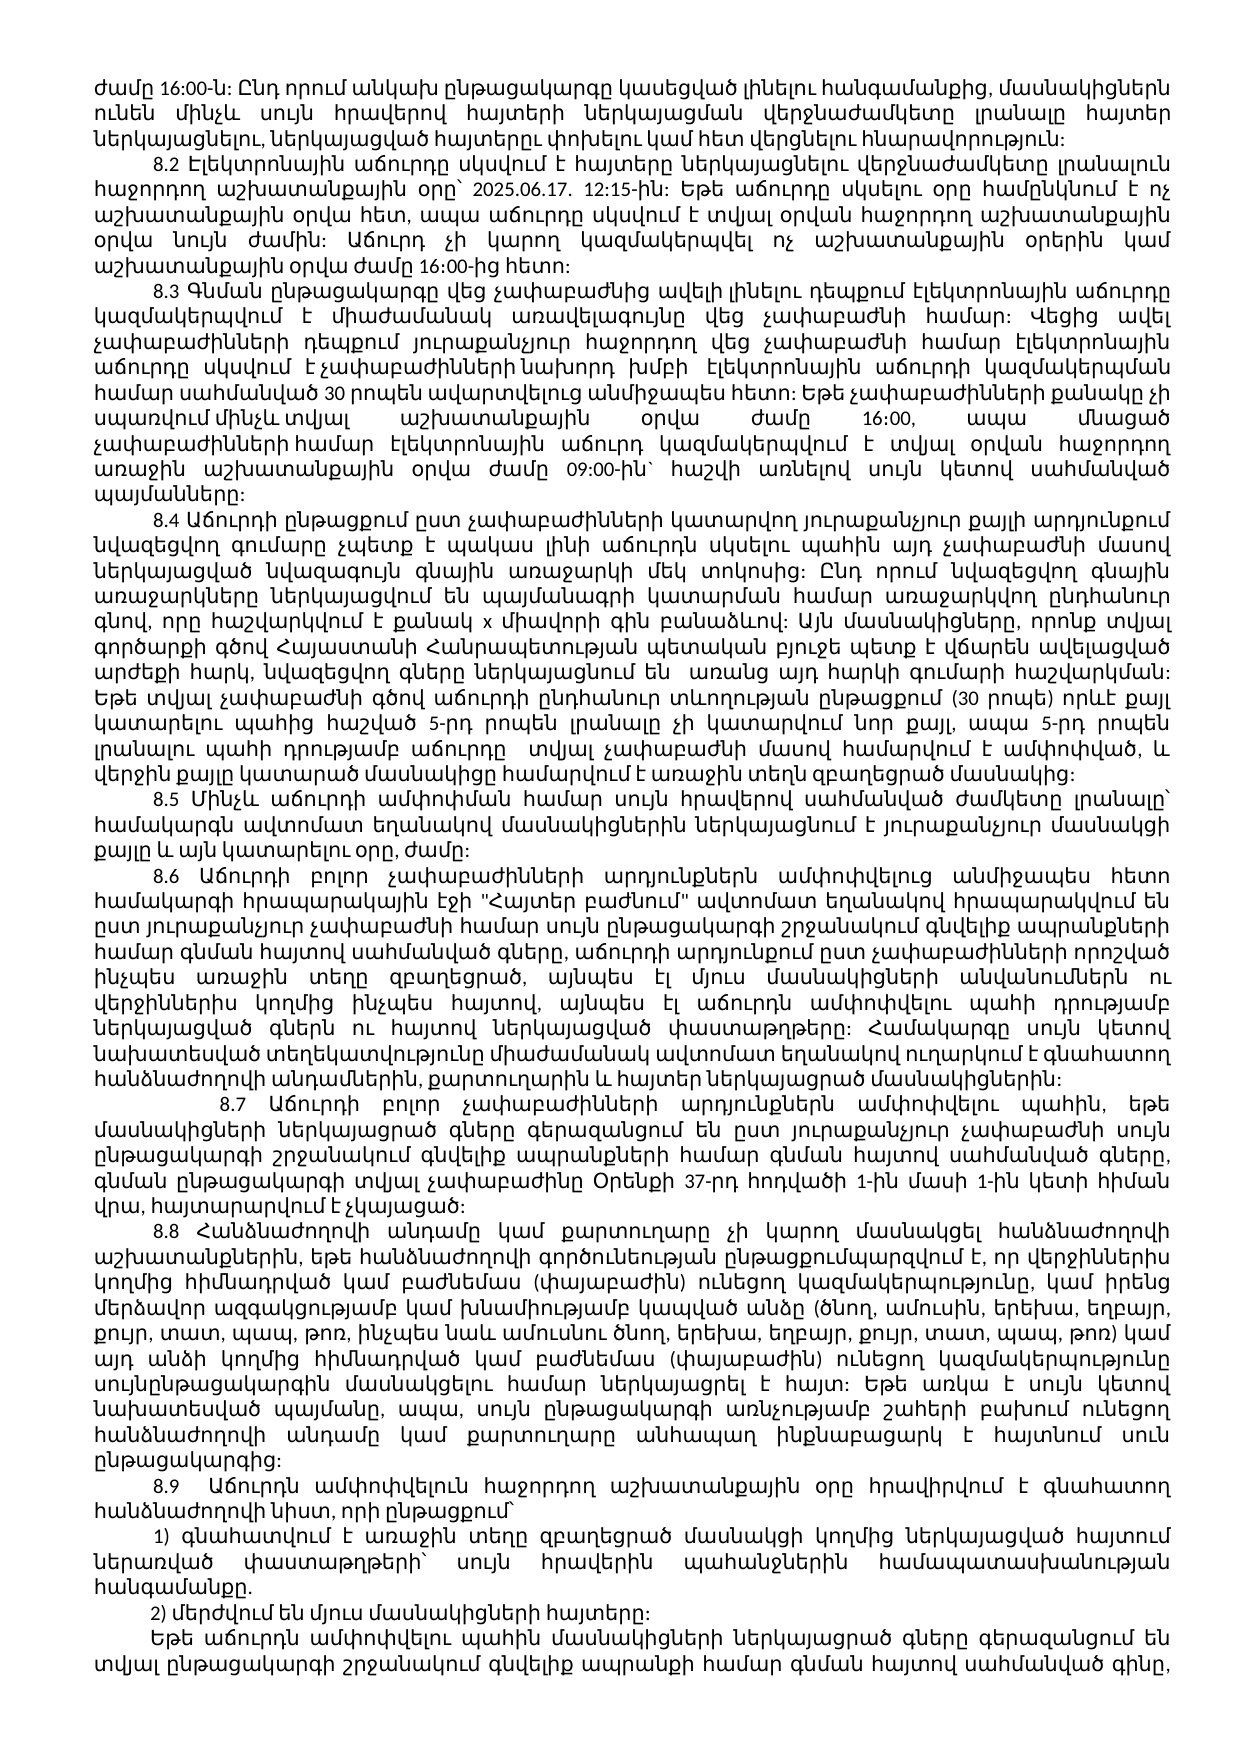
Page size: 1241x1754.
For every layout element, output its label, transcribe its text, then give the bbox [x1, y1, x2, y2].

text 8.6 Աճուրդի բոլոր չափաբաժինների արդյունքներն ամփոփվելուց անմիջապես հետո համակարգի հրապարակային էջի "Հայտեր բաժնում" ավտոմատ եղանակով հրապարակվում են ըստ յուրաքանչյուր չափաբաժնի համար սույն ընթացակարգի շրջանակում գնվելիք ապրանքների համար գնման հայտով սահմանված գները, աճուրդի արդյունքում ըստ չափաբաժինների որոշված ինչպես առաջին տեղը զբաղեցրած, այնպես էլ մյուս մասնակիցների անվանումներն ու վերջիններիս կողմից ինչպես հայտով, այնպես էլ աճուրդն ամփոփվելու պահի դրությամբ ներկայացված գներն ու հայտով ներկայացված փաստաթղթերը: Համակարգը սույն կետով նախատեսված տեղեկատվությունը միաժամանակ ավտոմատ եղանակով ուղարկում է գնահատող հանձնաժողովի անդամներին, քարտուղարին և հայտեր ներկայացրած մասնակիցներին: [94, 863, 1171, 1092]
text 1) գնահատվում է առաջին տեղը զբաղեցրած մասնակցի կողմից ներկայացված հայտում ներառված փաստաթղթերի՝ սույն հրավերին պահանջներին համապատասխանության հանգամանքը. [94, 1524, 1171, 1600]
text 8.9 Աճուրդն ամփոփվելուն հաջորդող աշխատանքային օրը հրավիրվում է գնահատող հանձնաժողովի նիստ, որի ընթացքում՝ [94, 1473, 1171, 1524]
text 8.8 Հանձնաժողովի անդամը կամ քարտուղարը չի կարող մասնակցել հանձնաժողովի աշխատանքներին, եթե հանձնաժողովի գործունեության ընթացքումպարզվում է, որ վերջիններիս կողմից հիմնադրված կամ բաժնեմաս (փայաբաժին) ունեցող կազմակերպությունը, կամ իրենց մերձավոր ազգակցությամբ կամ խնամիությամբ կապված անձը (ծնող, ամուսին, երեխա, եղբայր, քույր, տատ, պապ, թոռ, ինչպես նաև ամուսնու ծնող, երեխա, եղբայր, քույր, տատ, պապ, թոռ) կամ այդ անձի կողմից հիմնադրված կամ բաժնեմաս (փայաբաժին) ունեցող կազմակերպությունը սույնընթացակարգին մասնակցելու համար ներկայացրել է հայտ: Եթե առկա է սույն կետով նախատեսված պայմանը, ապա, սույն ընթացակարգի առնչությամբ շահերի բախում ունեցող հանձնաժողովի անդամը կամ քարտուղարը անհապաղ ինքնաբացարկ է հայտնում սուն ընթացակարգից: [94, 1219, 1171, 1473]
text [94, 75, 1171, 151]
text 8.2 Էլեկտրոնային աճուրդը սկսվում է հայտերը ներկայացնելու վերջնաժամկետը լրանալուն հաջորդող աշխատանքային օրը՝ 2025.06.17. 12:15 -ին: Եթե աճուրդը սկսելու օրը համընկնում է ոչ աշխատանքային օրվա հետ, ապա աճուրդը սկսվում է տվյալ օրվան հաջորդող աշխատանքային օրվա նույն ժամին: Աճուրդ չի կարող կազմակերպվել ոչ աշխատանքային օրերին կամ աշխատանքային օրվա ժամը 16։00-ից հետո: [94, 151, 1171, 278]
text 8.5 Մինչև աճուրդի ամփոփման համար սույն հրավերով սահմանված ժամկետը լրանալը՝ համակարգն ավտոմատ եղանակով մասնակիցներին ներկայացնում է յուրաքանչյուր մասնակցի քայլը և այն կատարելու օրը, ժամը: [94, 787, 1171, 863]
text 8.7 Աճուրդի բոլոր չափաբաժինների արդյունքներն ամփոփվելու պահին, եթե մասնակիցների ներկայացրած գները գերազանցում են ըստ յուրաքանչյուր չափաբաժնի սույն ընթացակարգի շրջանակում գնվելիք ապրանքների համար գնման հայտով սահմանված գները, գնման ընթացակարգի տվյալ չափաբաժինը Օրենքի 37-րդ հոդվածի 1-ին մասի 1-ին կետի հիման վրա, հայտարարվում է չկայացած: [94, 1092, 1171, 1219]
text 8.4 Աճուրդի ընթացքում ըստ չափաբաժինների կատարվող յուրաքանչյուր քայլի արդյունքում նվազեցվող գումարը չպետք է պակաս լինի աճուրդն սկսելու պահին այդ չափաբաժնի մասով ներկայացված նվազագույն գնային առաջարկի մեկ տոկոսից: Ընդ որում նվազեցվող գնային առաջարկները ներկայացվում են պայմանագրի կատարման համար առաջարկվող ընդհանուր գնով, որը հաշվարկվում է քանակ x միավորի գին բանաձևով: Այն մասնակիցները, որոնք տվյալ գործարքի գծով Հայաստանի Հանրապետության պետական բյուջե պետք է վճարեն ավելացված արժեքի հարկ, նվազեցվող գները ներկայացնում են առանց այդ հարկի գումարի հաշվարկման: Եթե տվյալ չափաբաժնի գծով աճուրդի ընդհանուր տևողության ընթացքում (30 րոպե) որևէ քայլ կատարելու պահից հաշված 5-րդ րոպեն լրանալը չի կատարվում նոր քայլ, ապա 5-րդ րոպեն լրանալու պահի դրությամբ աճուրդը տվյալ չափաբաժնի մասով համարվում է ամփոփված, և վերջին քայլը կատարած մասնակիցը համարվում է առաջին տեղն զբաղեցրած մասնակից: [94, 507, 1171, 787]
text 8.3 Գնման ընթացակարգը վեց չափաբաժնից ավելի լինելու դեպքում էլեկտրոնային աճուրդը կազմակերպվում է միաժամանակ առավելագույնը վեց չափաբաժնի համար: Վեցից ավել չափաբաժինների դեպքում յուրաքանչյուր հաջորդող վեց չափաբաժնի համար էլեկտրոնային աճուրդը սկսվում է չափաբաժինների նախորդ խմբի էլեկտրոնային աճուրդի կազմակերպման համար սահմանված 30 րոպեն ավարտվելուց անմիջապես հետո: Եթե չափաբաժինների քանակը չի սպառվում մինչև տվյալ աշխատանքային օրվա ժամը 16։00, ապա մնացած չափաբաժինների համար էլեկտրոնային աճուրդ կազմակերպվում է տվյալ օրվան հաջորդող առաջին աշխատանքային օրվա ժամը 09:00-ին` հաշվի առնելով սույն կետով սահմանված պայմանները: [94, 278, 1171, 507]
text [94, 1625, 1171, 1676]
text 2) մերժվում են մյուս մասնակիցների հայտերը: [94, 1600, 1171, 1625]
